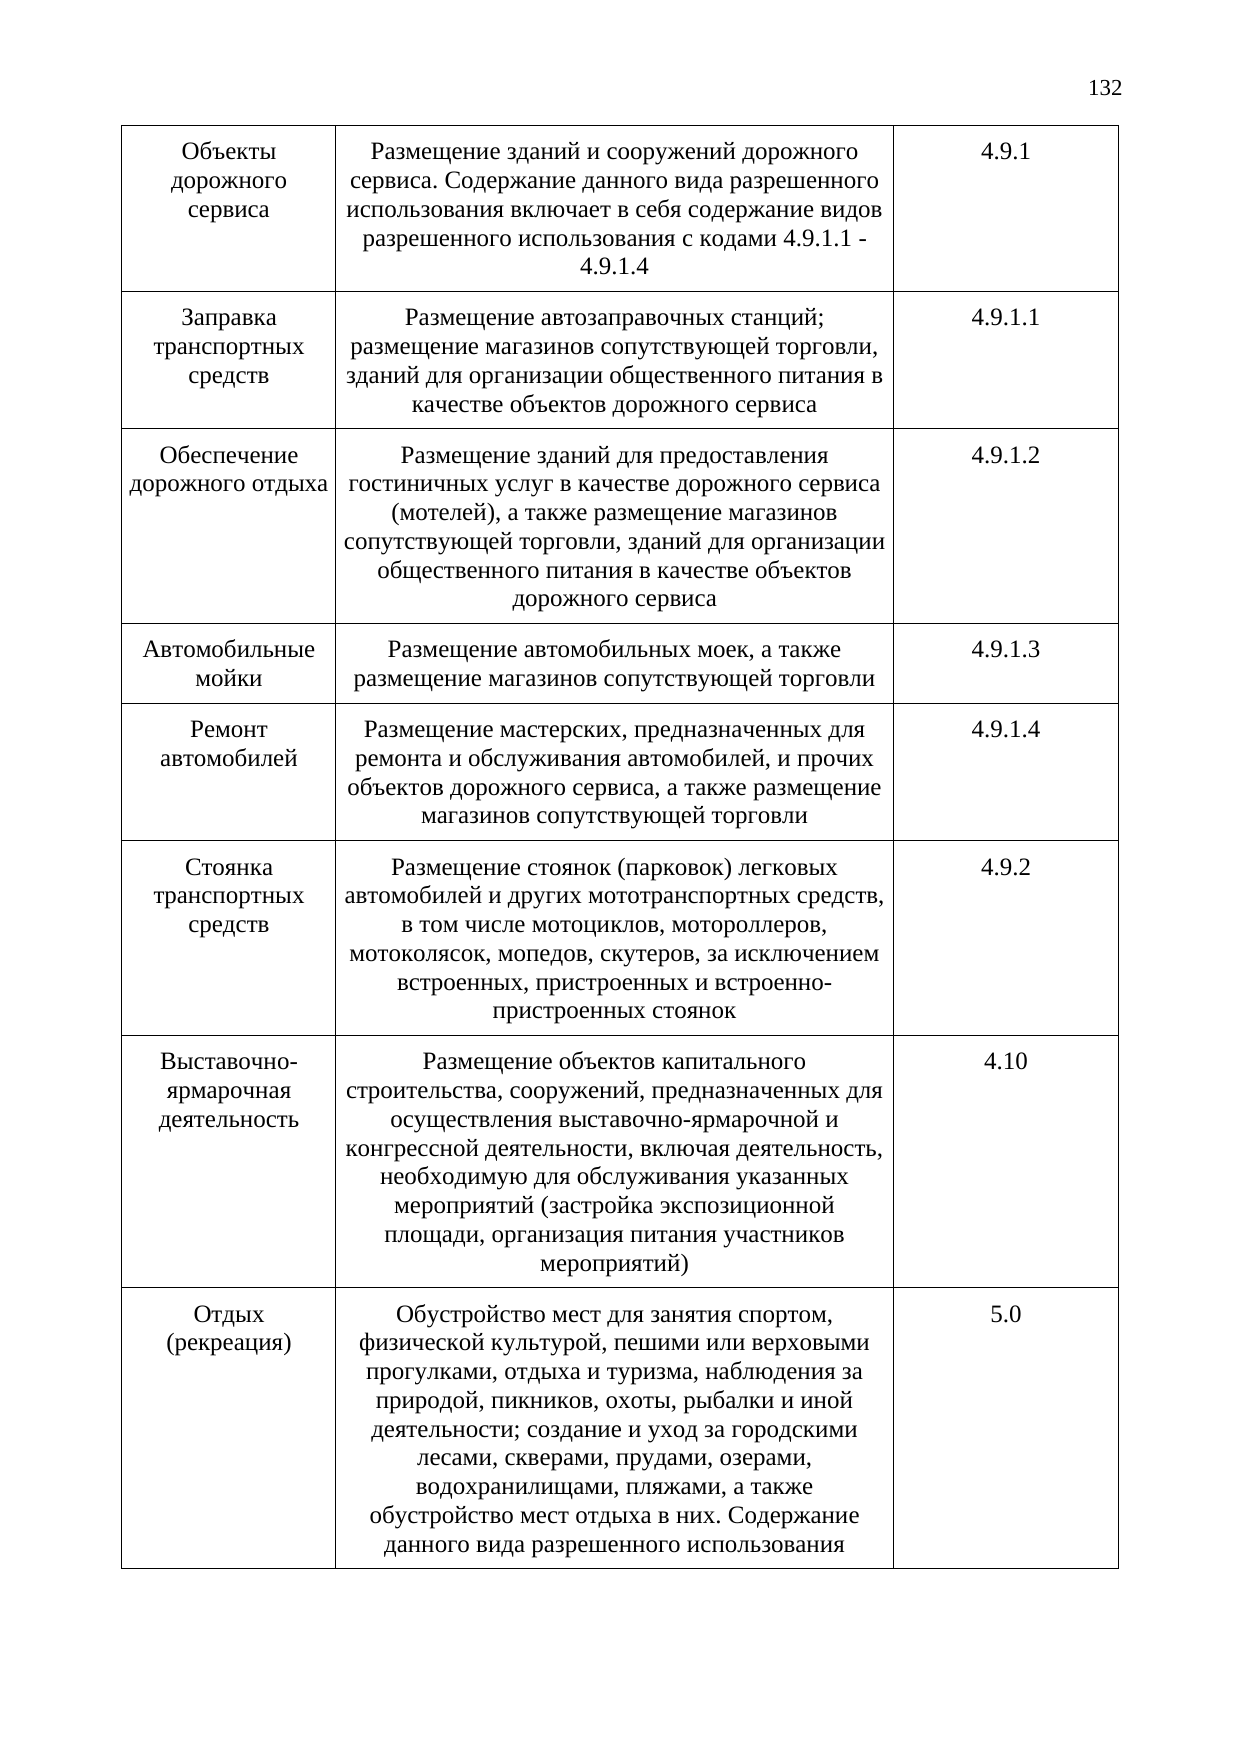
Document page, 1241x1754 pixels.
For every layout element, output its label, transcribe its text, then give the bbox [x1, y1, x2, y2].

table_cell Размещение стоянок (парковок) легковых автомобилей и других мототранспортных средств, в том числе мотоциклов, мотороллеров, мотоколясок, мопедов, скутеров, за исключением встроенных, пристроенных и встроенно-пристроенных стоянок [336, 841, 893, 1035]
table_cell 4.10 [894, 1036, 1118, 1287]
table_cell Автомобильные мойки [122, 624, 335, 703]
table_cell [336, 1288, 893, 1568]
table_cell 5.0 [894, 1288, 1118, 1568]
table_cell Размещение автомобильных моек, а также размещение магазинов сопутствующей торговли [336, 624, 893, 703]
table_cell Размещение объектов капитального строительства, сооружений, предназначенных для осуществления выставочно-ярмарочной и конгрессной деятельности, включая деятельность, необходимую для обслуживания указанных мероприятий (застройка экспозиционной площади, организация питания участников мероприятий) [336, 1036, 893, 1287]
table_cell 4.9.1.4 [894, 704, 1118, 840]
table_cell 4.9.1.1 [894, 292, 1118, 428]
table_cell Заправка транспортных средств [122, 292, 335, 428]
table_cell Стоянка транспортных средств [122, 841, 335, 1035]
table_cell 4.9.1.2 [894, 429, 1118, 623]
table_cell 4.9.2 [894, 841, 1118, 1035]
table_cell Выставочно-ярмарочная деятельность [122, 1036, 335, 1287]
table_cell Размещение мастерских, предназначенных для ремонта и обслуживания автомобилей, и прочих объектов дорожного сервиса, а также размещение магазинов сопутствующей торговли [336, 704, 893, 840]
table_cell Размещение автозаправочных станций; размещение магазинов сопутствующей торговли, зданий для организации общественного питания в качестве объектов дорожного сервиса [336, 292, 893, 428]
table_cell Обеспечение дорожного отдыха [122, 429, 335, 623]
table_cell 4.9.1.3 [894, 624, 1118, 703]
table_cell Размещение зданий для предоставления гостиничных услуг в качестве дорожного сервиса (мотелей), а также размещение магазинов сопутствующей торговли, зданий для организации общественного питания в качестве объектов дорожного сервиса [336, 429, 893, 623]
table_cell Ремонт автомобилей [122, 704, 335, 840]
table_cell 4.9.1 [894, 126, 1118, 291]
table_cell Объекты дорожного сервиса [122, 126, 335, 291]
table_cell Размещение зданий и сооружений дорожного сервиса. Содержание данного вида разрешенного использования включает в себя содержание видов разрешенного использования с кодами 4.9.1.1 - 4.9.1.4 [336, 126, 893, 291]
table_cell Отдых (рекреация) [122, 1288, 335, 1568]
